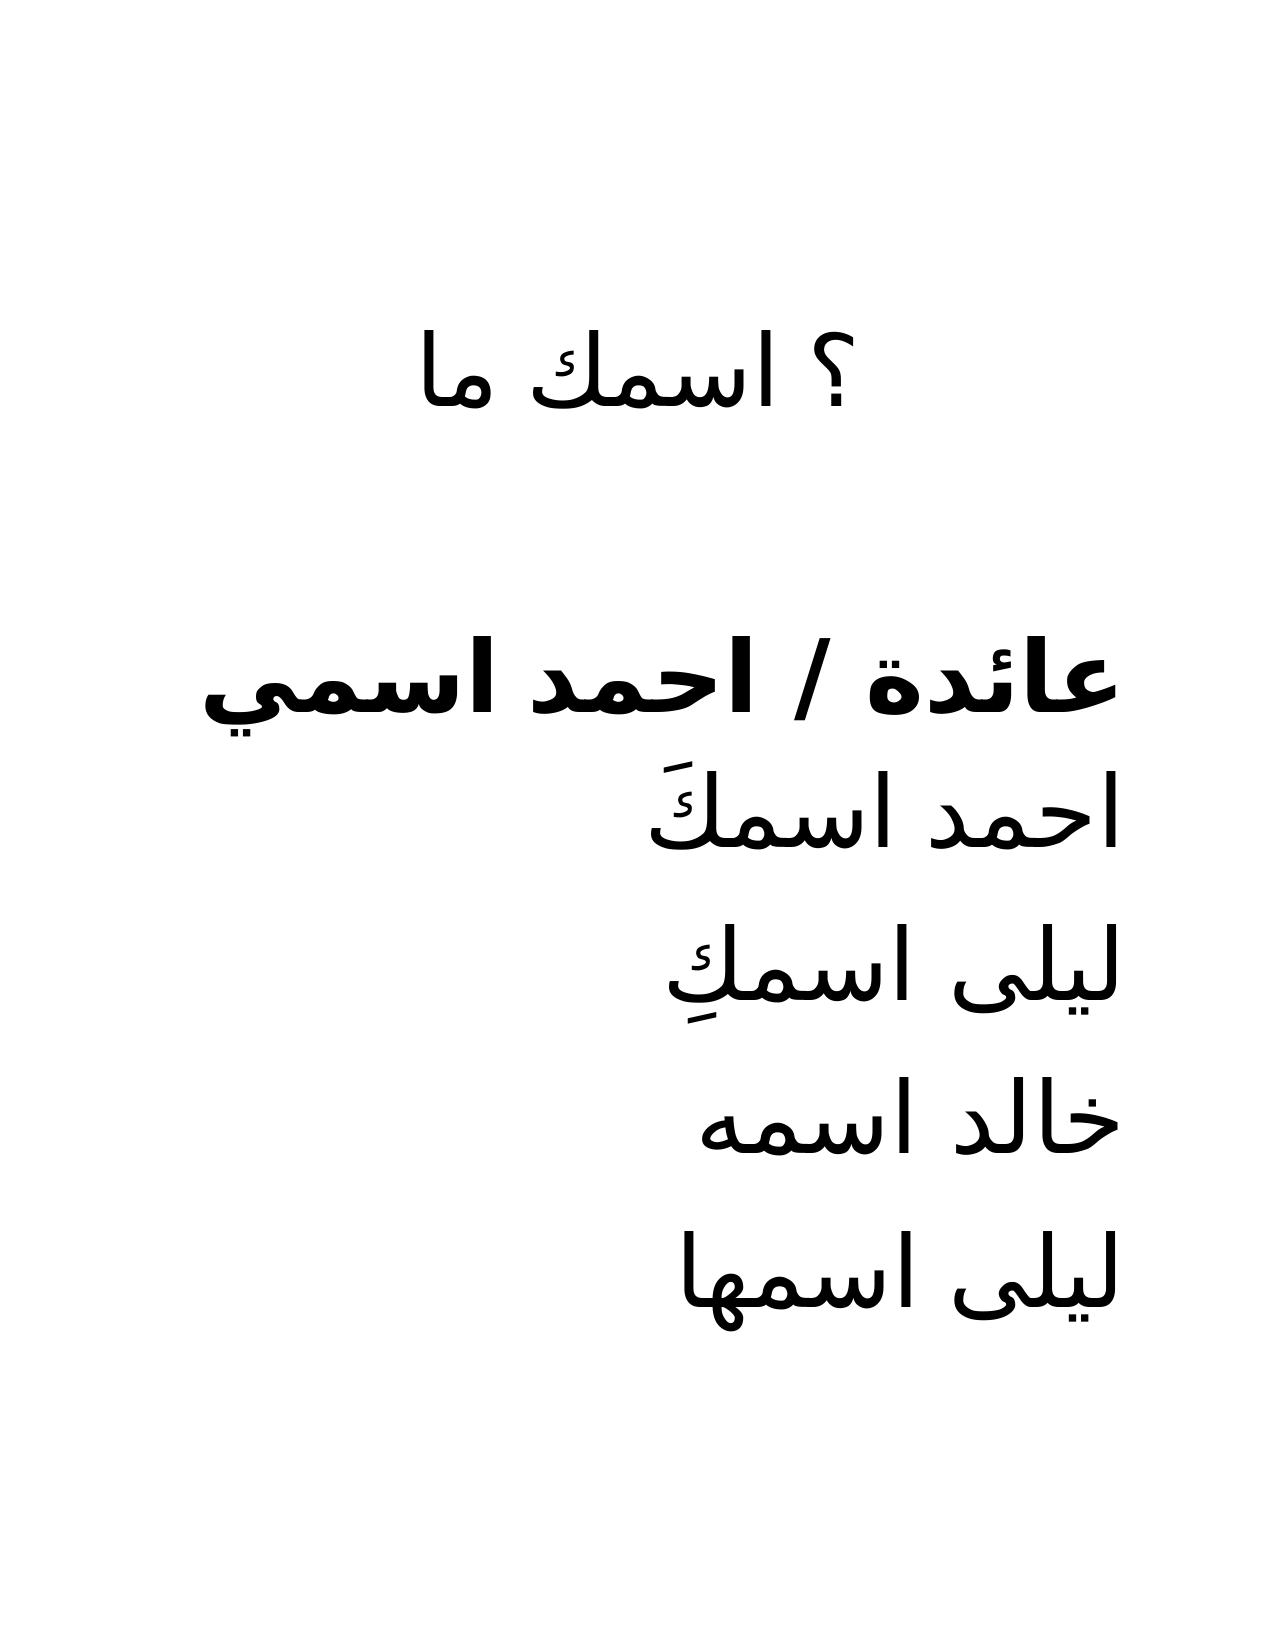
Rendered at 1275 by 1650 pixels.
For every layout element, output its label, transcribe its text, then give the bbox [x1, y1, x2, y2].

text ليلى اسمها [150, 1214, 1125, 1329]
text ؟ اسمك ما [150, 313, 1125, 428]
subtitle عائدة / احمد اسمي [150, 619, 1125, 736]
text خالد اسمه [150, 1060, 1125, 1175]
text ليلى اسمكِ [150, 907, 1125, 1022]
text احمد اسمكَ [150, 754, 1125, 869]
